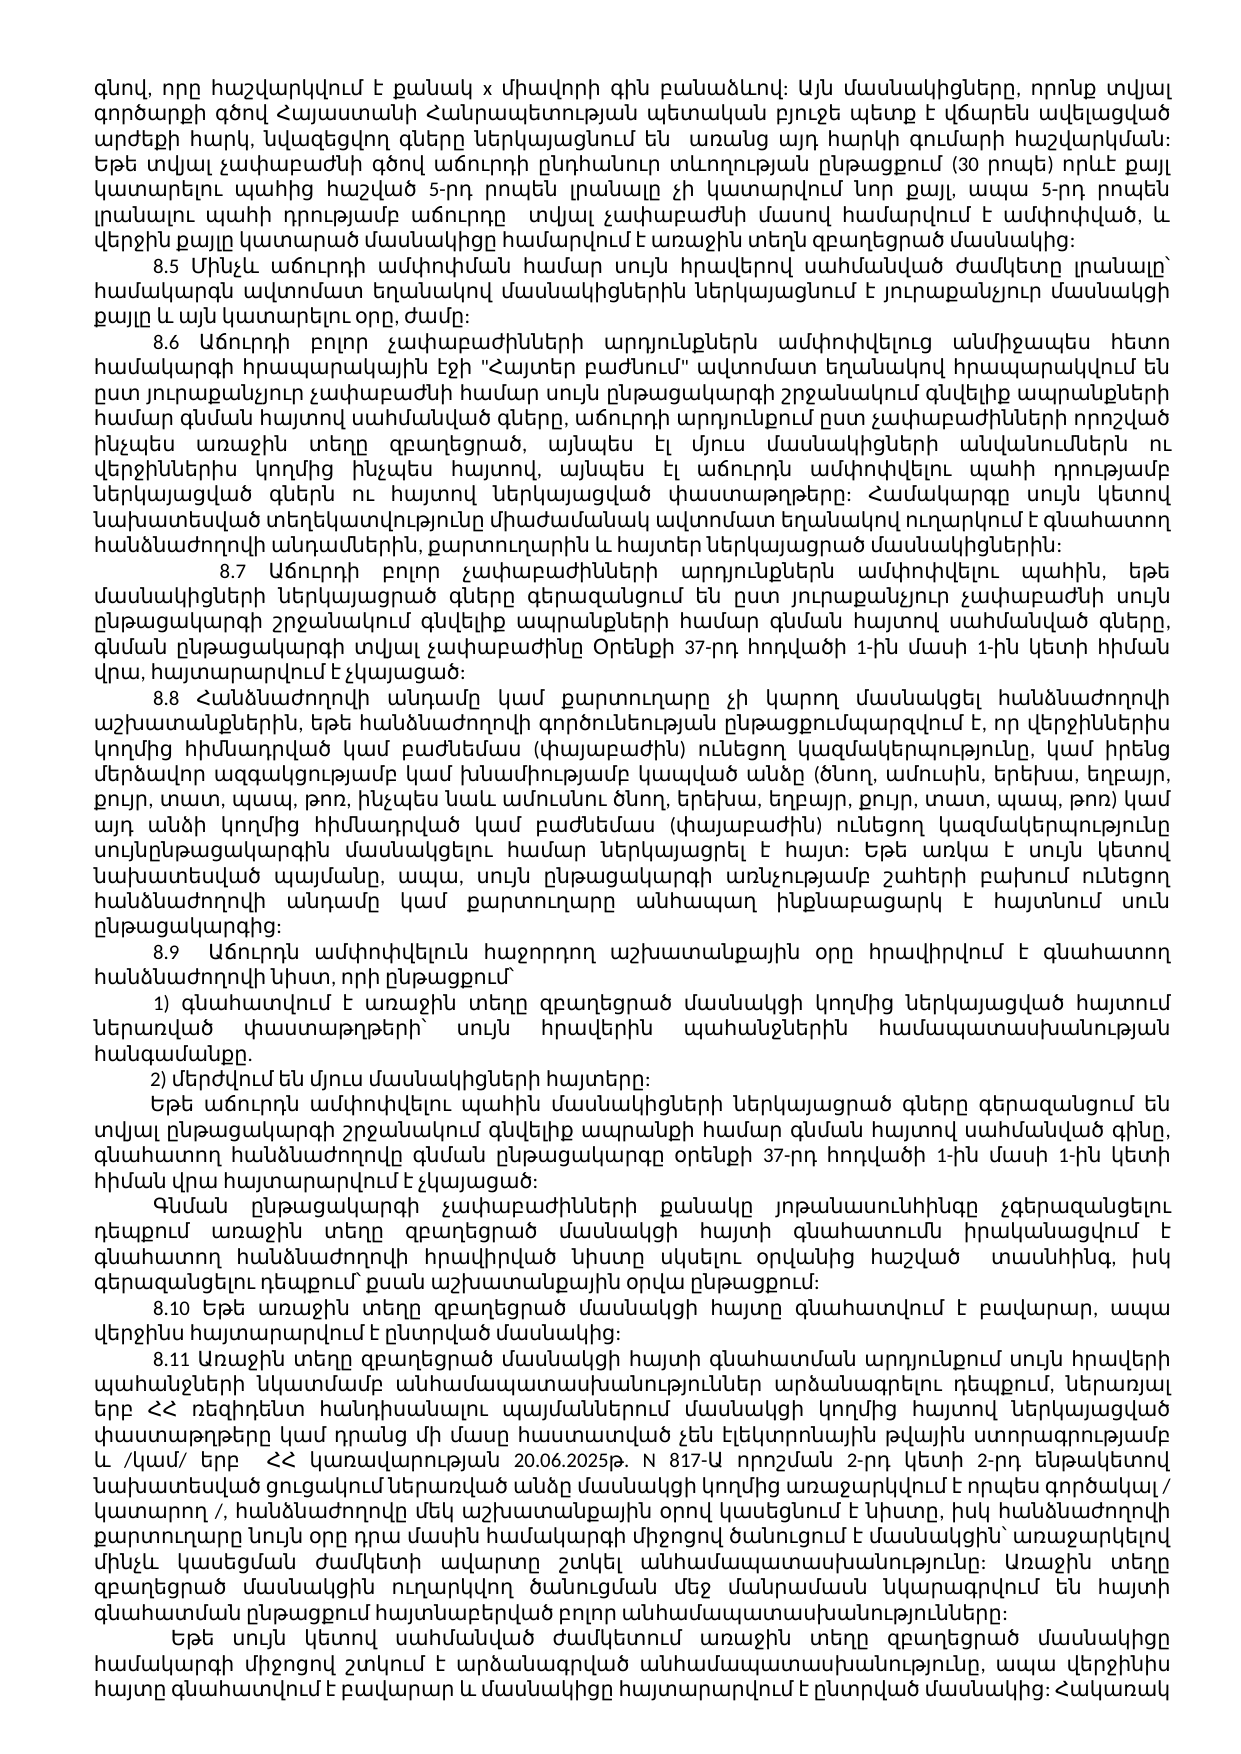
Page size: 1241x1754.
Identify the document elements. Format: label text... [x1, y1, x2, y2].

text 8.7 Աճուրդի բոլոր չափաբաժինների արդյունքներն ամփոփվելու պահին, եթե մասնակիցների ներկայացրած գները գերազանցում են ըստ յուրաքանչյուր չափաբաժնի սույն ընթացակարգի շրջանակում գնվելիք ապրանքների համար գնման հայտով սահմանված գները, գնման ընթացակարգի տվյալ չափաբաժինը Օրենքի 37-րդ հոդվածի 1-ին մասի 1-ին կետի հիման վրա, հայտարարվում է չկայացած: [94, 558, 1171, 685]
text 1) գնահատվում է առաջին տեղը զբաղեցրած մասնակցի կողմից ներկայացված հայտում ներառված փաստաթղթերի՝ սույն հրավերին պահանջներին համապատասխանության հանգամանքը. [94, 990, 1171, 1066]
text 8.5 Մինչև աճուրդի ամփոփման համար սույն հրավերով սահմանված ժամկետը լրանալը՝ համակարգն ավտոմատ եղանակով մասնակիցներին ներկայացնում է յուրաքանչյուր մասնակցի քայլը և այն կատարելու օրը, ժամը: [94, 253, 1171, 329]
text 8.9 Աճուրդն ամփոփվելուն հաջորդող աշխատանքային օրը հրավիրվում է գնահատող հանձնաժողովի նիստ, որի ընթացքում՝ [94, 939, 1171, 990]
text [94, 75, 1171, 253]
text Եթե աճուրդն ամփոփվելու պահին մասնակիցների ներկայացրած գները գերազանցում են տվյալ ընթացակարգի շրջանակում գնվելիք ապրանքի համար գնման հայտով սահմանված գինը, գնահատող հանձնաժողովը գնման ընթացակարգը օրենքի 37-րդ հոդվածի 1-ին մասի 1-ին կետի հիման վրա հայտարարվում է չկայացած: [94, 1092, 1171, 1193]
text 8.8 Հանձնաժողովի անդամը կամ քարտուղարը չի կարող մասնակցել հանձնաժողովի աշխատանքներին, եթե հանձնաժողովի գործունեության ընթացքումպարզվում է, որ վերջիններիս կողմից հիմնադրված կամ բաժնեմաս (փայաբաժին) ունեցող կազմակերպությունը, կամ իրենց մերձավոր ազգակցությամբ կամ խնամիությամբ կապված անձը (ծնող, ամուսին, երեխա, եղբայր, քույր, տատ, պապ, թոռ, ինչպես նաև ամուսնու ծնող, երեխա, եղբայր, քույր, տատ, պապ, թոռ) կամ այդ անձի կողմից հիմնադրված կամ բաժնեմաս (փայաբաժին) ունեցող կազմակերպությունը սույնընթացակարգին մասնակցելու համար ներկայացրել է հայտ: Եթե առկա է սույն կետով նախատեսված պայմանը, ապա, սույն ընթացակարգի առնչությամբ շահերի բախում ունեցող հանձնաժողովի անդամը կամ քարտուղարը անհապաղ ինքնաբացարկ է հայտնում սուն ընթացակարգից: [94, 685, 1171, 939]
text 8.10 Եթե առաջին տեղը զբաղեցրած մասնակցի հայտը գնահատվում է բավարար, ապա վերջինս հայտարարվում է ընտրված մասնակից: [94, 1295, 1171, 1346]
text 8.11 Առաջին տեղը զբաղեցրած մասնակցի հայտի գնահատման արդյունքում սույն հրավերի պահանջների նկատմամբ անհամապատասխանություններ արձանագրելու դեպքում, ներառյալ երբ ՀՀ ռեզիդենտ հանդիսանալու պայմաններում մասնակցի կողմից հայտով ներկայացված փաստաթղթերը կամ դրանց մի մասը հաստատված չեն էլեկտրոնային թվային ստորագրությամբ և /կամ/ երբ ՀՀ կառավարության 20.06.2025թ. N 817-Ա որոշման 2-րդ կետի 2-րդ ենթակետով նախատեսված ցուցակում ներառված անձը մասնակցի կողմից առաջարկվում է որպես գործակալ / կատարող /, հանձնաժողովը մեկ աշխատանքային օրով կասեցնում է նիստը, իսկ հանձնաժողովի քարտուղարը նույն օրը դրա մասին համակարգի միջոցով ծանուցում է մասնակցին՝ առաջարկելով մինչև կասեցման ժամկետի ավարտը շտկել անհամապատասխանությունը: Առաջին տեղը զբաղեցրած մասնակցին ուղարկվող ծանուցման մեջ մանրամասն նկարագրվում են հայտի գնահատման ընթացքում հայտնաբերված բոլոր անհամապատասխանությունները: [94, 1346, 1171, 1625]
text Գնման ընթացակարգի չափաբաժինների քանակը յոթանասունհինգը չգերազանցելու դեպքում առաջին տեղը զբաղեցրած մասնակցի հայտի գնահատումն իրականացվում է գնահատող հանձնաժողովի հրավիրված նիստը սկսելու օրվանից հաշված տասնհինգ, իսկ գերազանցելու դեպքում՝ քսան աշխատանքային օրվա ընթացքում: [94, 1193, 1171, 1295]
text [94, 1625, 1171, 1702]
text 2) մերժվում են մյուս մասնակիցների հայտերը: [94, 1066, 1171, 1092]
text 8.6 Աճուրդի բոլոր չափաբաժինների արդյունքներն ամփոփվելուց անմիջապես հետո համակարգի հրապարակային էջի "Հայտեր բաժնում" ավտոմատ եղանակով հրապարակվում են ըստ յուրաքանչյուր չափաբաժնի համար սույն ընթացակարգի շրջանակում գնվելիք ապրանքների համար գնման հայտով սահմանված գները, աճուրդի արդյունքում ըստ չափաբաժինների որոշված ինչպես առաջին տեղը զբաղեցրած, այնպես էլ մյուս մասնակիցների անվանումներն ու վերջիններիս կողմից ինչպես հայտով, այնպես էլ աճուրդն ամփոփվելու պահի դրությամբ ներկայացված գներն ու հայտով ներկայացված փաստաթղթերը: Համակարգը սույն կետով նախատեսված տեղեկատվությունը միաժամանակ ավտոմատ եղանակով ուղարկում է գնահատող հանձնաժողովի անդամներին, քարտուղարին և հայտեր ներկայացրած մասնակիցներին: [94, 329, 1171, 558]
